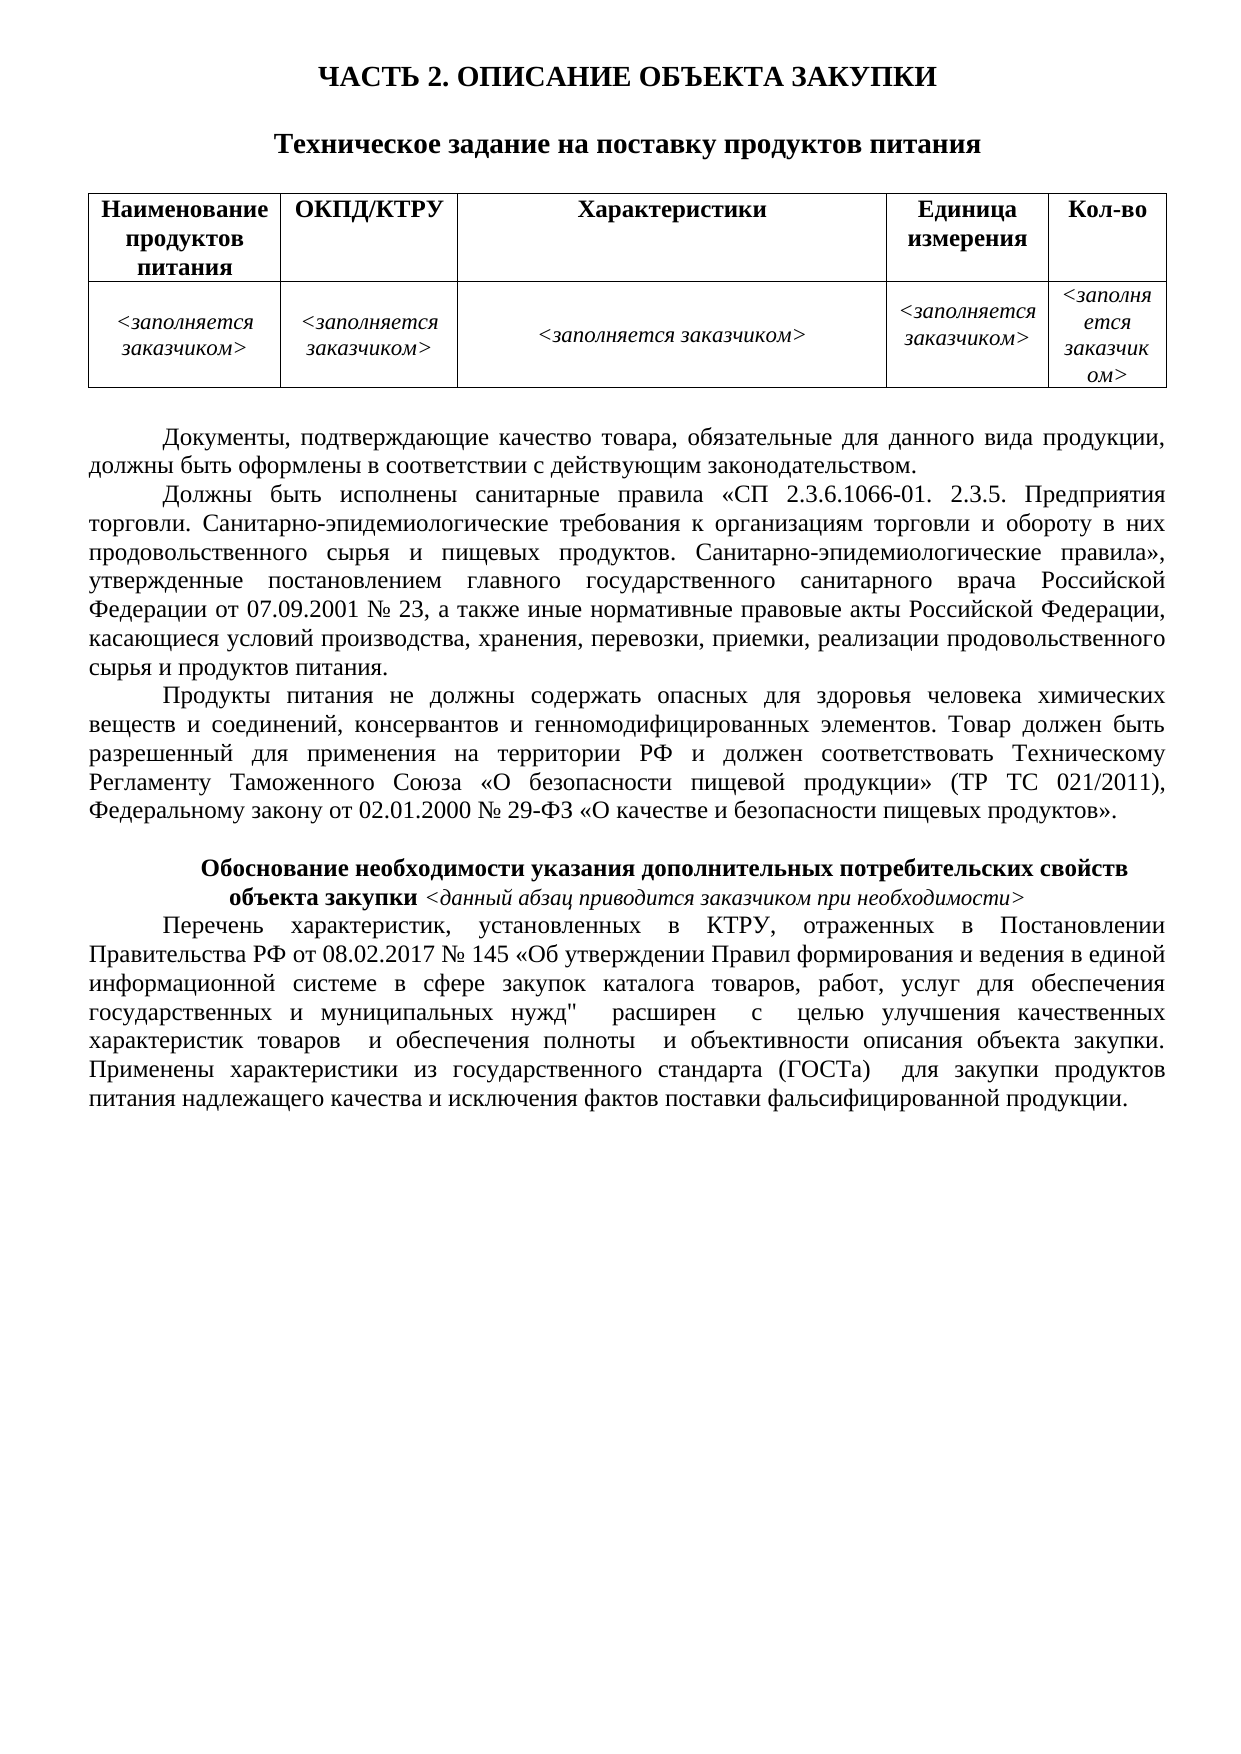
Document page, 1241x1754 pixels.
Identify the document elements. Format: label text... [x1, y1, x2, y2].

table_cell <заполняется заказчиком> [887, 282, 1048, 387]
text Продукты питания не должны содержать опасных для здоровья человека химических веществ и соединений, консервантов и генномодифицированных элементов. Товар должен быть разрешенный для применения на территории РФ и должен соответствовать Техническому Регламенту Таможенного Союза «О безопасности пищевой продукции» (ТР ТС 021/2011), Федеральному закону от 02.01.2000 № 29-ФЗ «О качестве и безопасности пищевых продуктов». [89, 680, 1166, 824]
table_cell <заполняется заказчиком> [89, 282, 280, 387]
table_header Единица измерения [887, 194, 1048, 281]
text Должны быть исполнены санитарные правила «СП 2.3.6.1066-01. 2.3.5. Предприятия торговли. Санитарно-эпидемиологические требования к организациям торговли и обороту в них продовольственного сырья и пищевых продуктов. Санитарно-эпидемиологические правила», утвержденные постановлением главного государственного санитарного врача Российской Федерации от 07.09.2001 № 23, а также иные нормативные правовые акты Российской Федерации, касающиеся условий производства, хранения, перевозки, приемки, реализации продовольственного сырья и продуктов питания. [89, 479, 1166, 680]
table_cell <заполняется заказчиком> [1049, 282, 1166, 387]
table_cell <заполняется заказчиком> [458, 282, 886, 387]
text Документы, подтверждающие качество товара, обязательные для данного вида продукции, должны быть оформлены в соответствии с действующим законодательством. [89, 422, 1166, 479]
text Перечень характеристик, установленных в КТРУ, отраженных в Постановлении Правительства РФ от 08.02.2017 № 145 «Об утверждении Правил формирования и ведения в единой информационной системе в сфере закупок каталога товаров, работ, услуг для обеспечения государственных и муниципальных нужд" расширен с целью улучшения качественных характеристик товаров и обеспечения полноты и объективности описания объекта закупки. Применены характеристики из государственного стандарта (ГОСТа) для закупки продуктов питания надлежащего качества и исключения фактов поставки фальсифицированной продукции. [89, 910, 1166, 1112]
table_cell <заполняется заказчиком> [281, 282, 457, 387]
table_header ОКПД/КТРУ [281, 194, 457, 281]
table_header Наименование продуктов питания [89, 194, 280, 281]
table_header Кол-во [1049, 194, 1166, 281]
text Техническое задание на поставку продуктов питания [89, 126, 1166, 160]
text ЧАСТЬ 2. ОПИСАНИЕ ОБЪЕКТА ЗАКУПКИ [89, 59, 1166, 93]
table_header Характеристики [458, 194, 886, 281]
text Обоснование необходимости указания дополнительных потребительских свойств объекта закупки <данный абзац приводится заказчиком при необходимости> [89, 853, 1166, 910]
